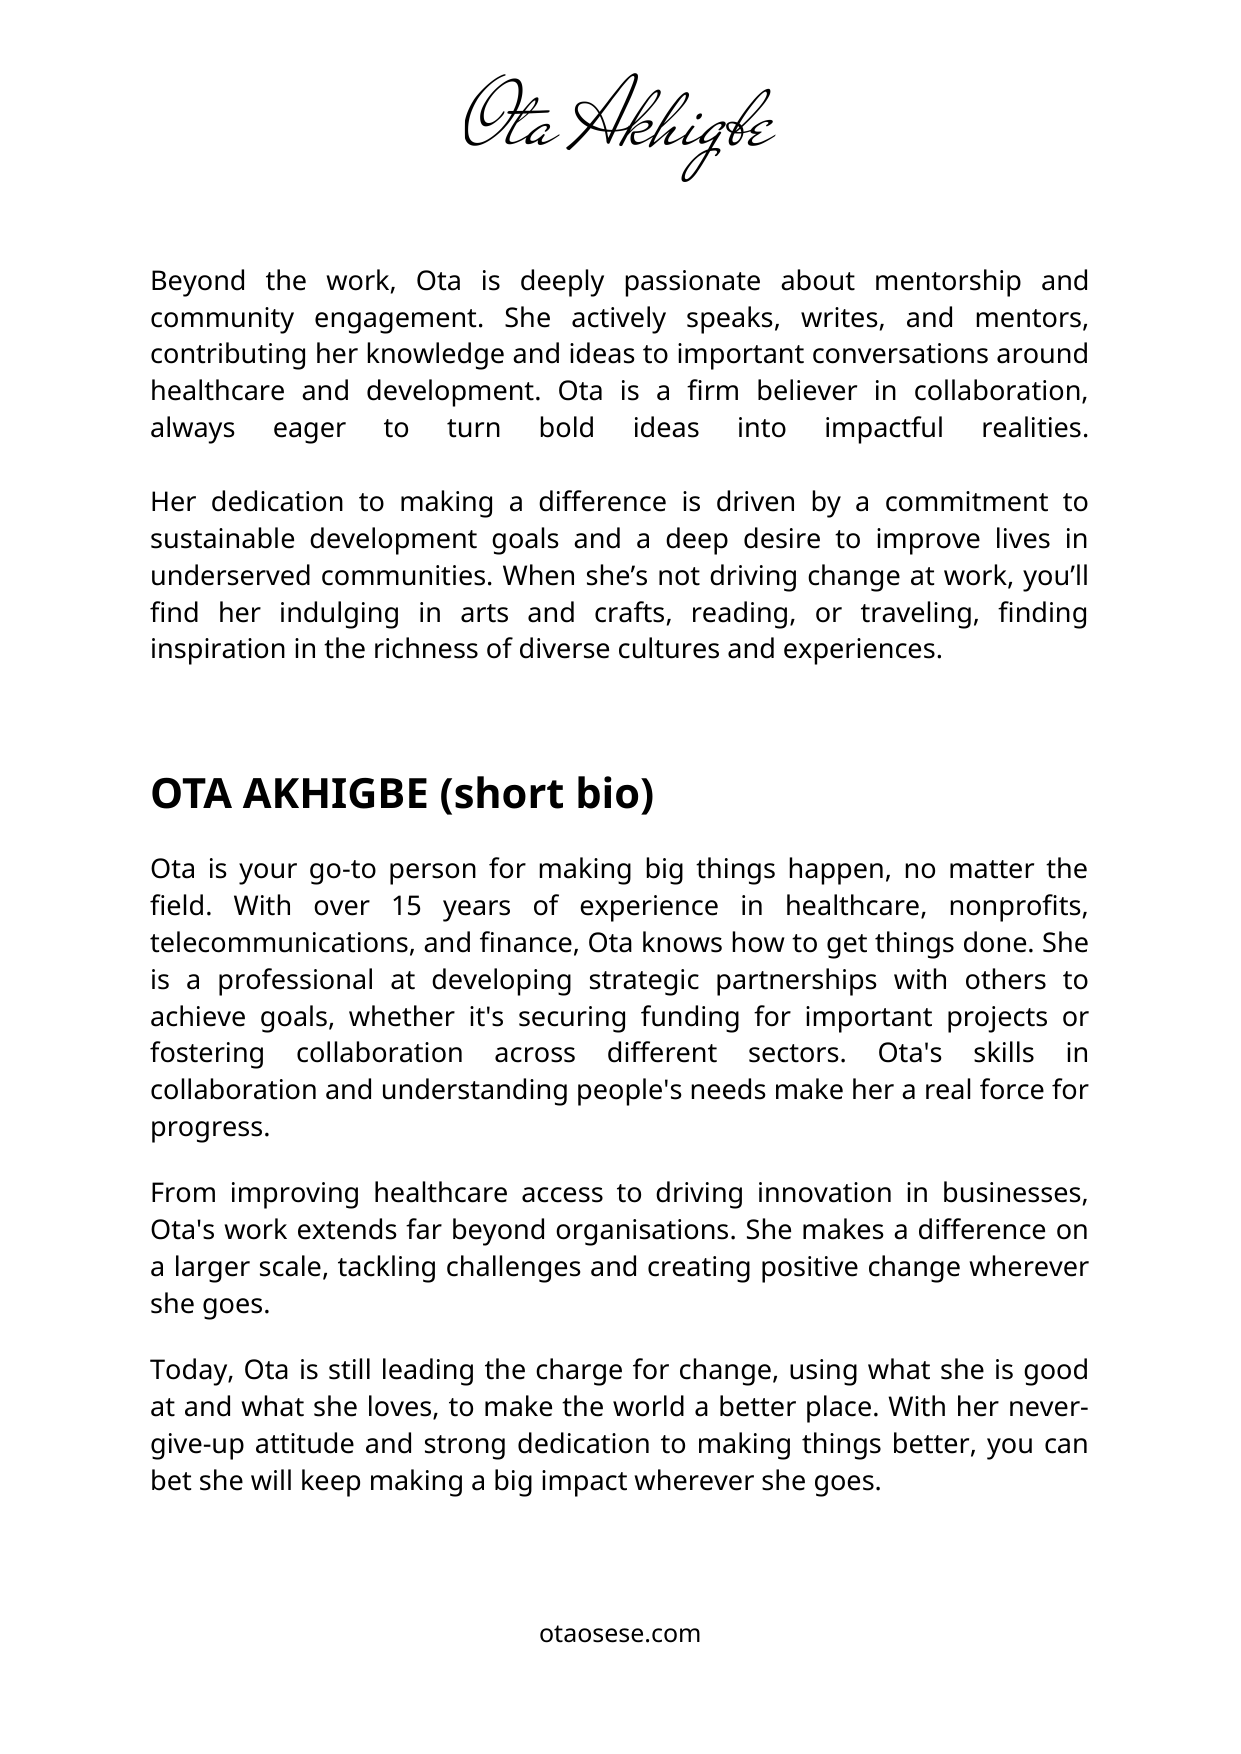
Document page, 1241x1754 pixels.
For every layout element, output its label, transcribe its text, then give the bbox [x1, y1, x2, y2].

text From improving healthcare access to driving innovation in businesses, Ota's work extends far beyond organisations. She makes a difference on a larger scale, tackling challenges and creating positive change wherever she goes. [150, 1174, 1090, 1321]
picture [464, 73, 776, 182]
text Today, Ota is still leading the charge for change, using what she is good at and what she loves, to make the world a better place. With her never-give-up attitude and strong dedication to making things better, you can bet she will keep making a big impact wherever she goes. [150, 1350, 1090, 1498]
text OTA AKHIGBE (short bio) [150, 763, 1090, 820]
text Ota is your go-to person for making big things happen, no matter the field. With over 15 years of experience in healthcare, nonprofits, telecommunications, and finance, Ota knows how to get things done. She is a professional at developing strategic partnerships with others to achieve goals, whether it's securing funding for important projects or fostering collaboration across different sectors. Ota's skills in collaboration and understanding people's needs make her a real force for progress. [150, 849, 1090, 1144]
